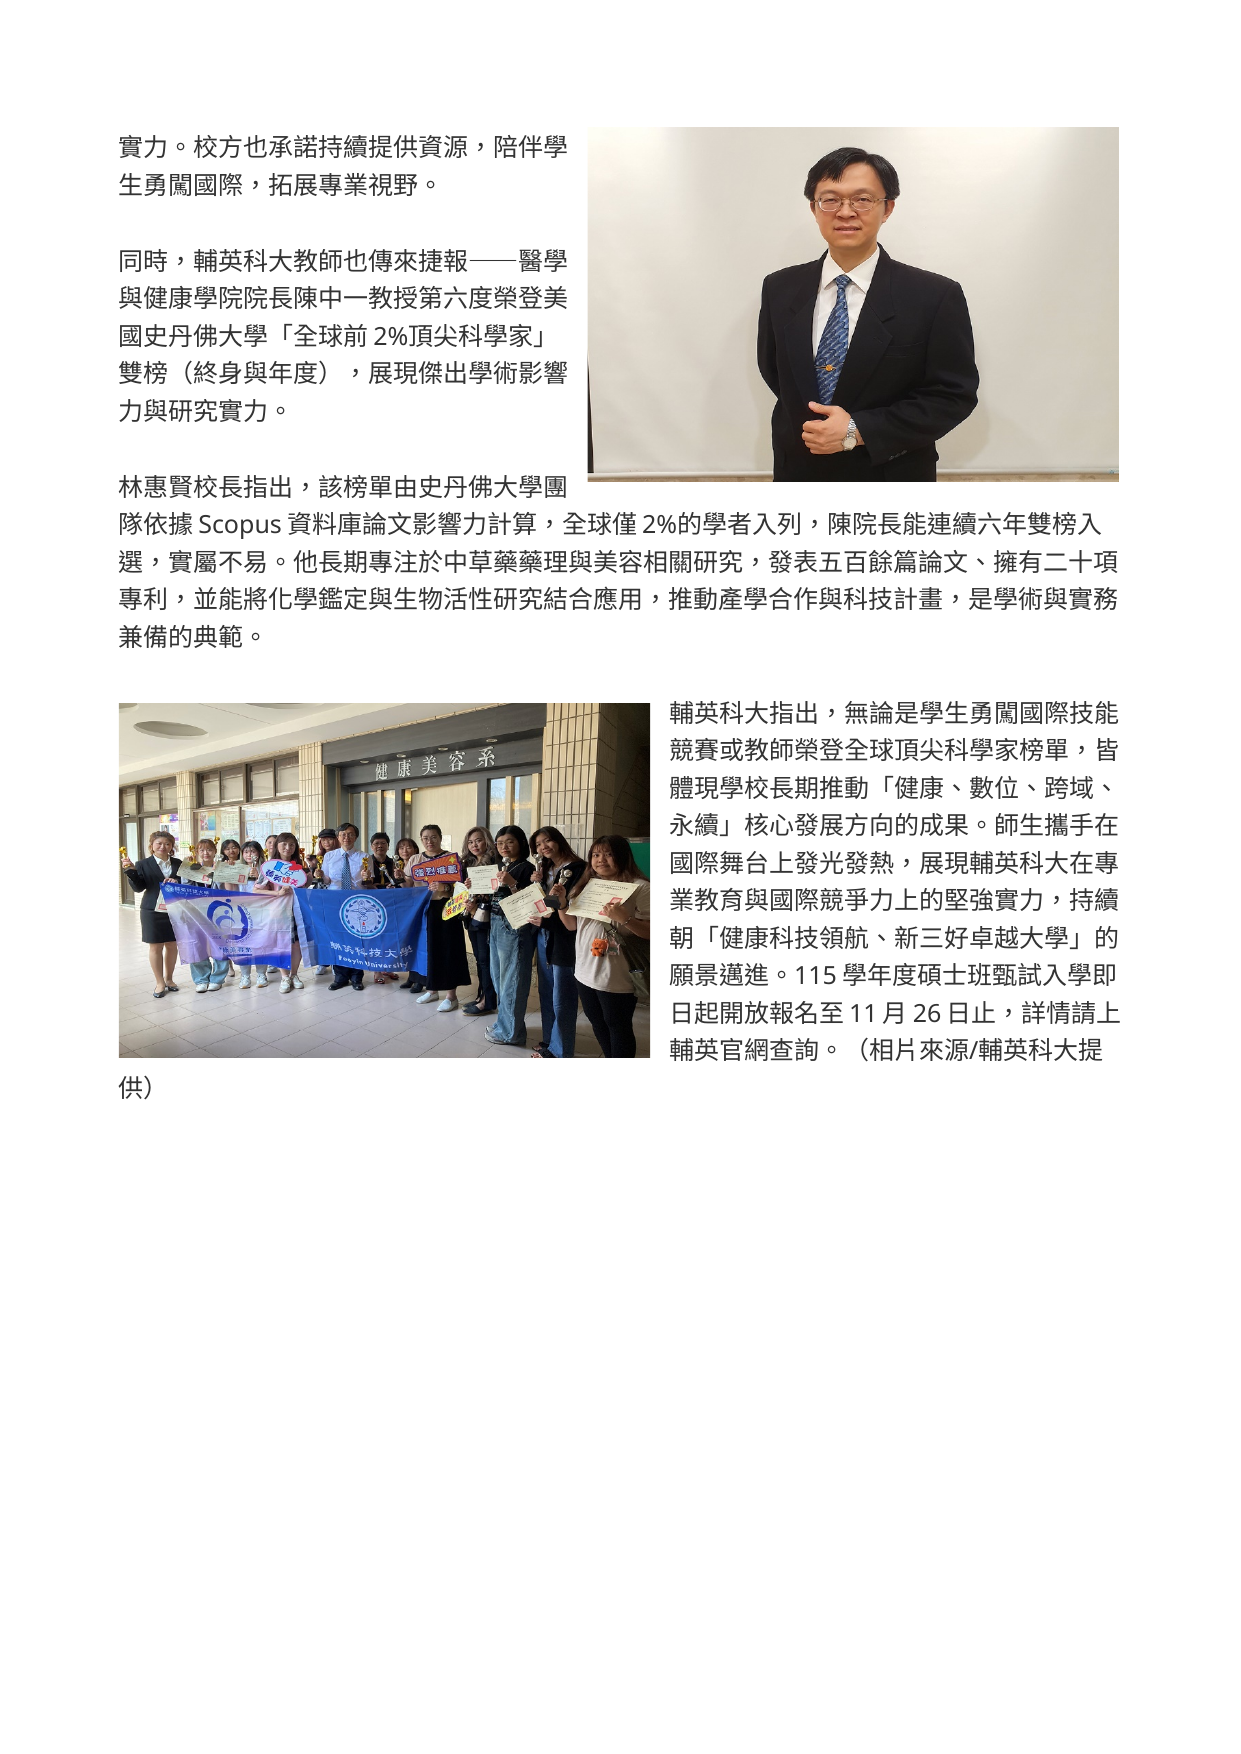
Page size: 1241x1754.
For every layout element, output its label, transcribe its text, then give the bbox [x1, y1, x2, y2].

text 林惠賢校長指出，該榜單由史丹佛大學團隊依據Scopus資料庫論文影響力計算，全球僅2%的學者入列，陳院長能連續六年雙榜入選，實屬不易。他長期專注於中草藥藥理與美容相關研究，發表五百餘篇論文、擁有二十項專利，並能將化學鑑定與生物活性研究結合應用，推動產學合作與科技計畫，是學術與實務兼備的典範。 [118, 467, 1122, 654]
picture [587, 127, 1119, 482]
picture [118, 703, 651, 1058]
text 同時，輔英科大教師也傳來捷報——醫學與健康學院院長陳中一教授第六度榮登美國史丹佛大學「全球前2%頂尖科學家」雙榜（終身與年度），展現傑出學術影響力與研究實力。 [118, 241, 587, 428]
text 張書涵感性表示，能一路從分區到國手選拔成功，除了自身努力，更感謝輔英護理系老師的細心指導與學校全力支持。她將帶著輔英精神站上國際舞台，讓世界看見台灣護理教育的軟實力。校方也承諾持續提供資源，陪伴學生勇闖國際，拓展專業視野。 [118, 127, 587, 202]
